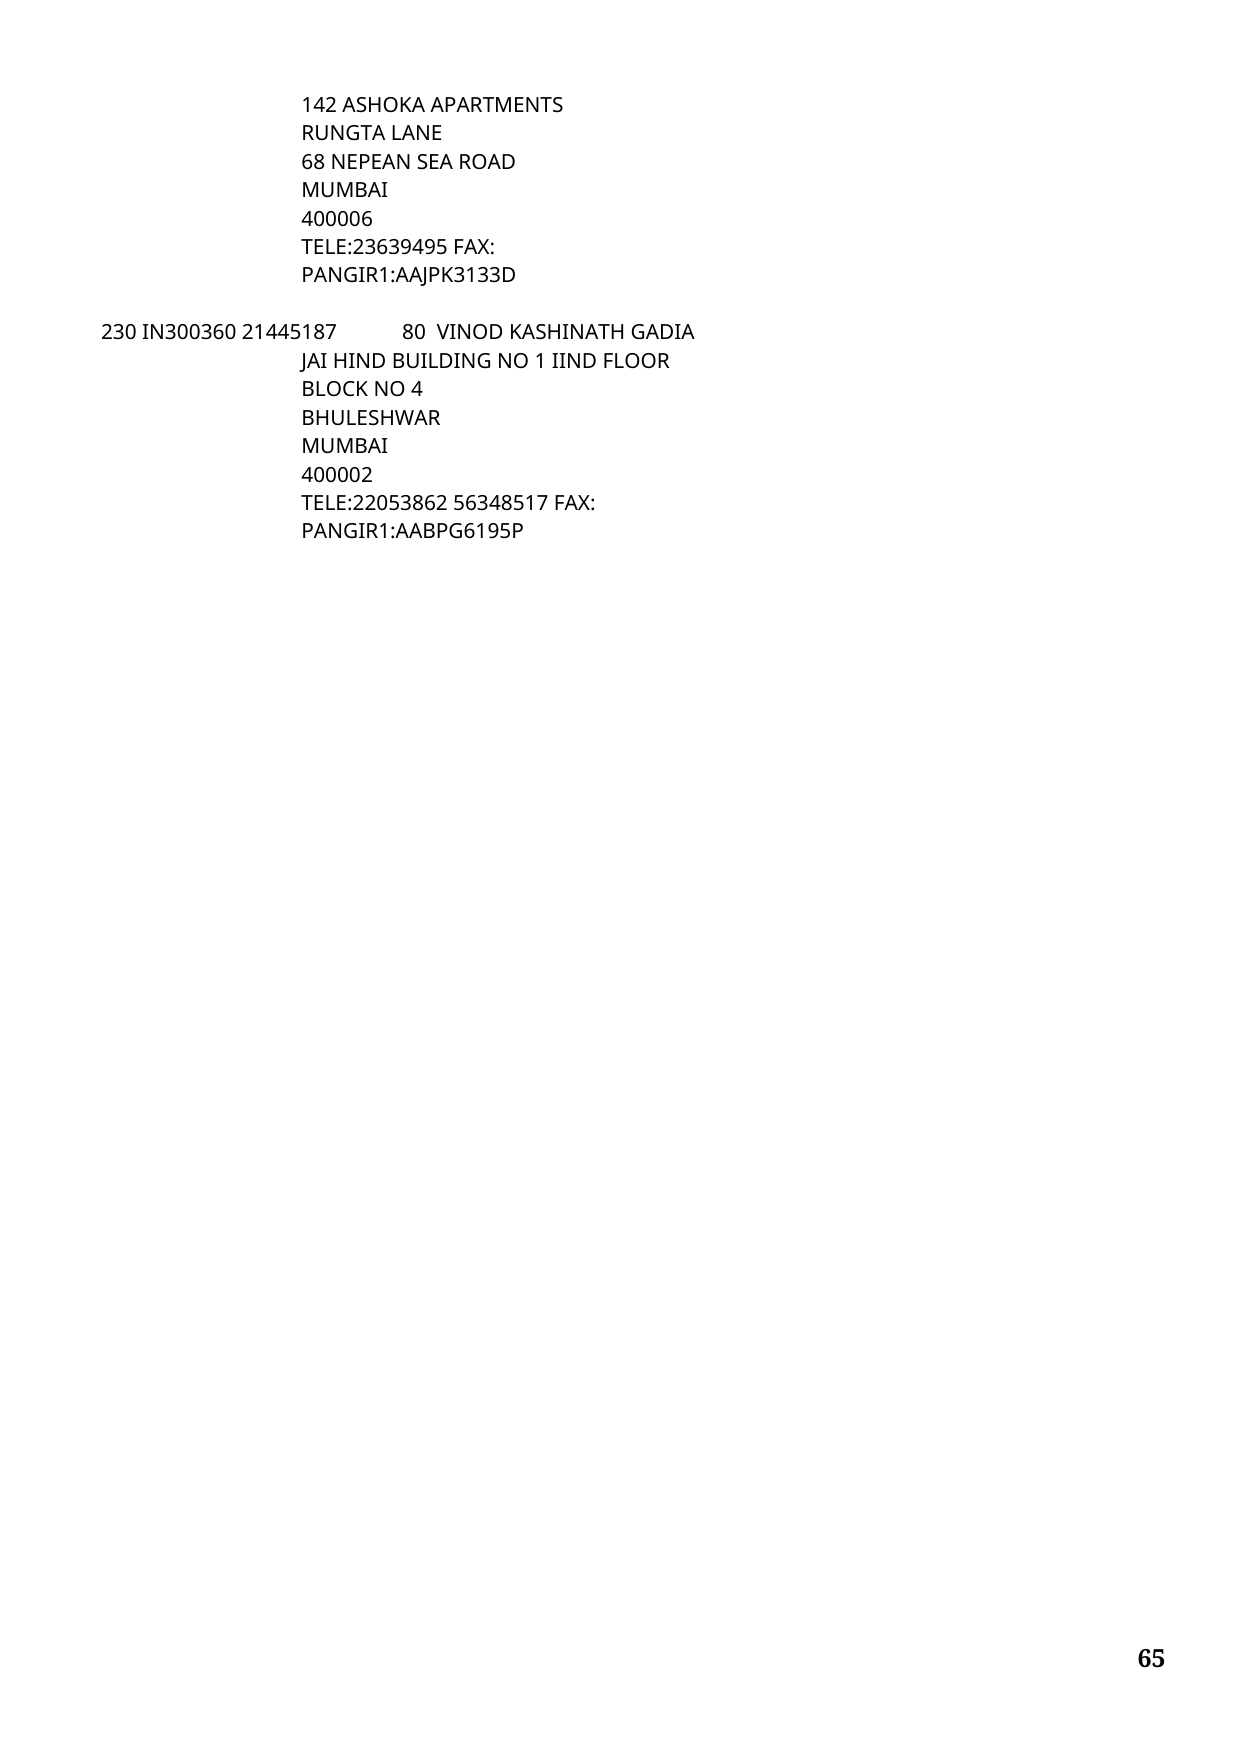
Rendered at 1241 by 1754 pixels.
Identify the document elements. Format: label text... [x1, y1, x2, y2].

text TELE:23639495 FAX: [90, 232, 1165, 261]
text PANGIR1:AAJPK3133D [90, 261, 1165, 289]
text BLOCK NO 4 [90, 374, 1165, 403]
text BHULESHWAR [90, 403, 1165, 431]
text MUMBAI [90, 175, 1165, 204]
text TELE:22053862 56348517 FAX: [90, 488, 1165, 517]
text 230 IN300360 21445187 80 VINOD KASHINATH GADIA [90, 317, 1165, 346]
text 68 NEPEAN SEA ROAD [90, 147, 1165, 175]
text PANGIR1:AABPG6195P [90, 517, 1165, 545]
text 142 ASHOKA APARTMENTS [90, 90, 1165, 118]
text RUNGTA LANE [90, 118, 1165, 147]
text JAI HIND BUILDING NO 1 IIND FLOOR [90, 346, 1165, 374]
text 400002 [90, 460, 1165, 488]
text 400006 [90, 204, 1165, 232]
text MUMBAI [90, 431, 1165, 460]
